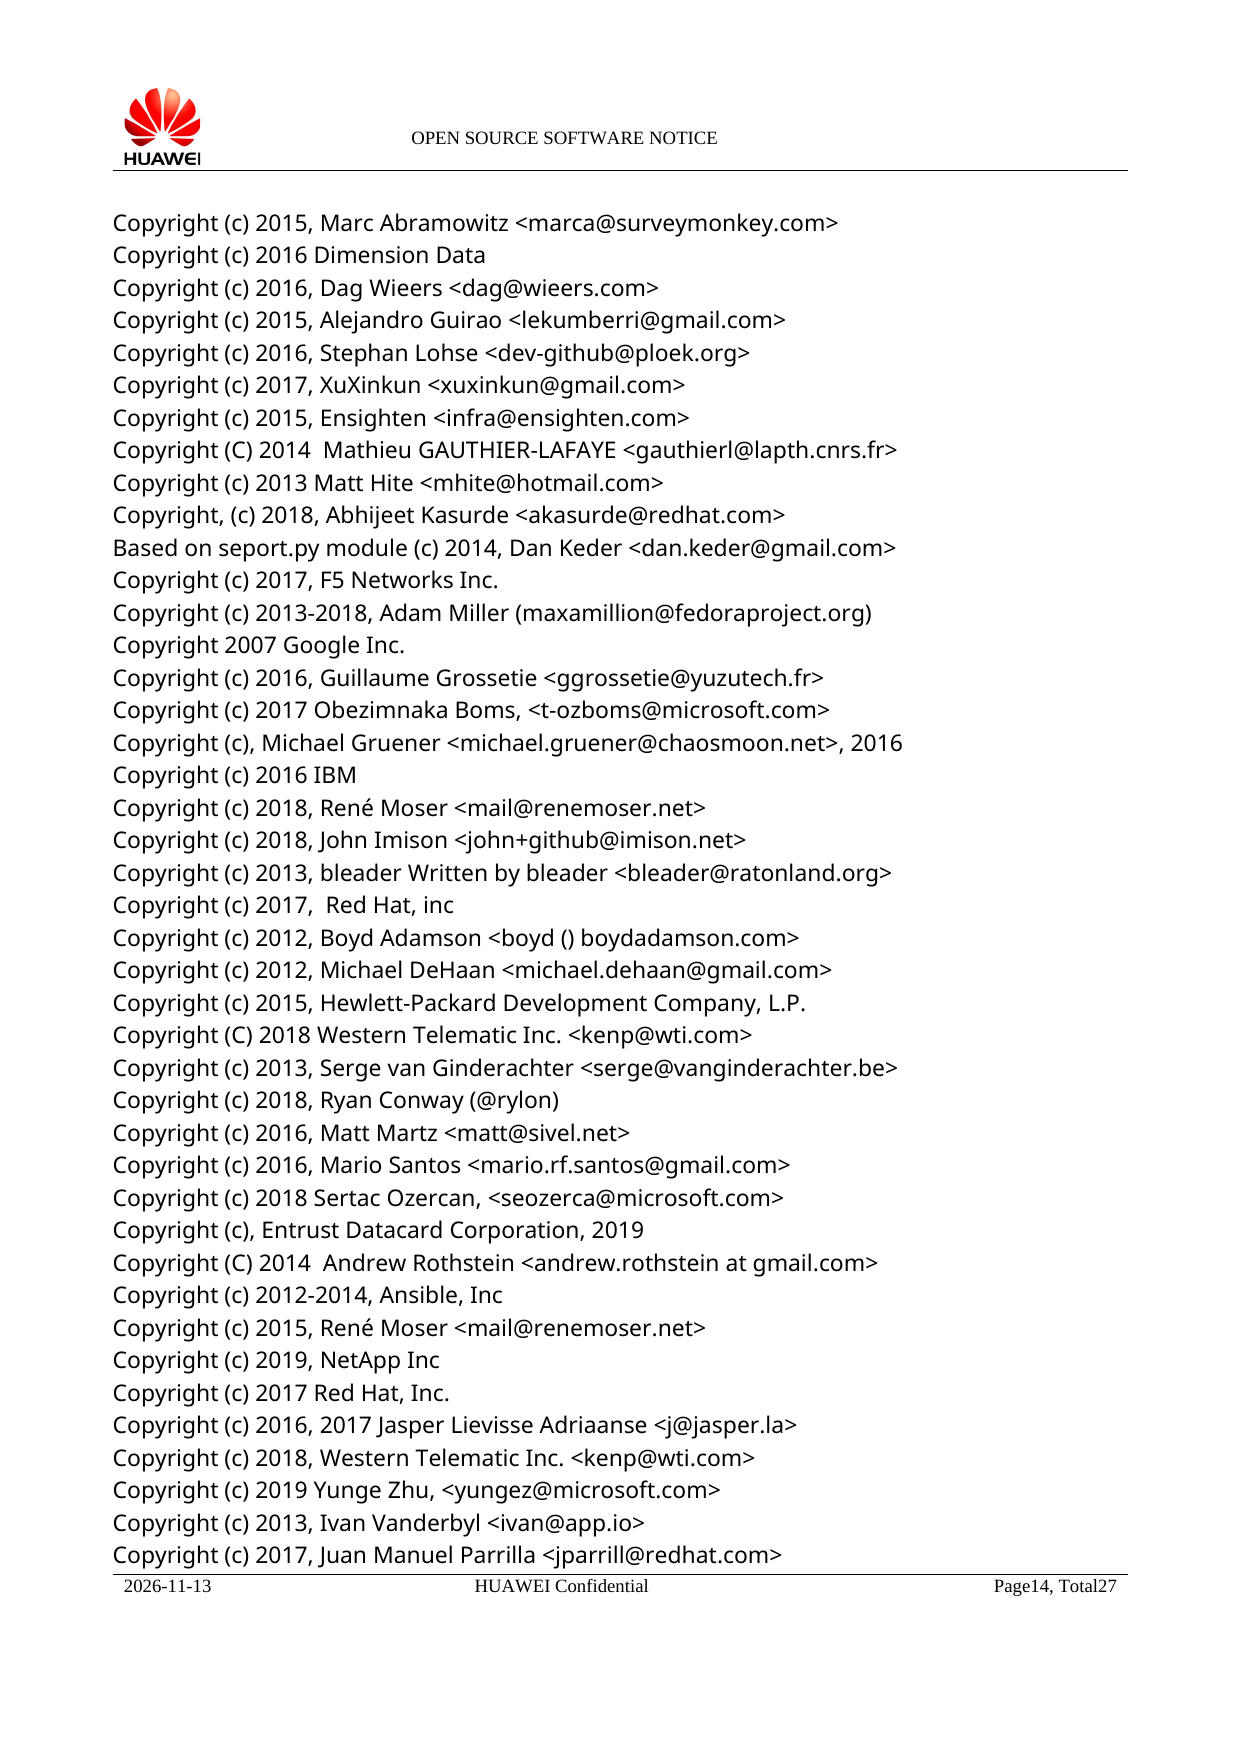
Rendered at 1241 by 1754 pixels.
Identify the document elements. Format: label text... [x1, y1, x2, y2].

picture [124, 88, 201, 165]
